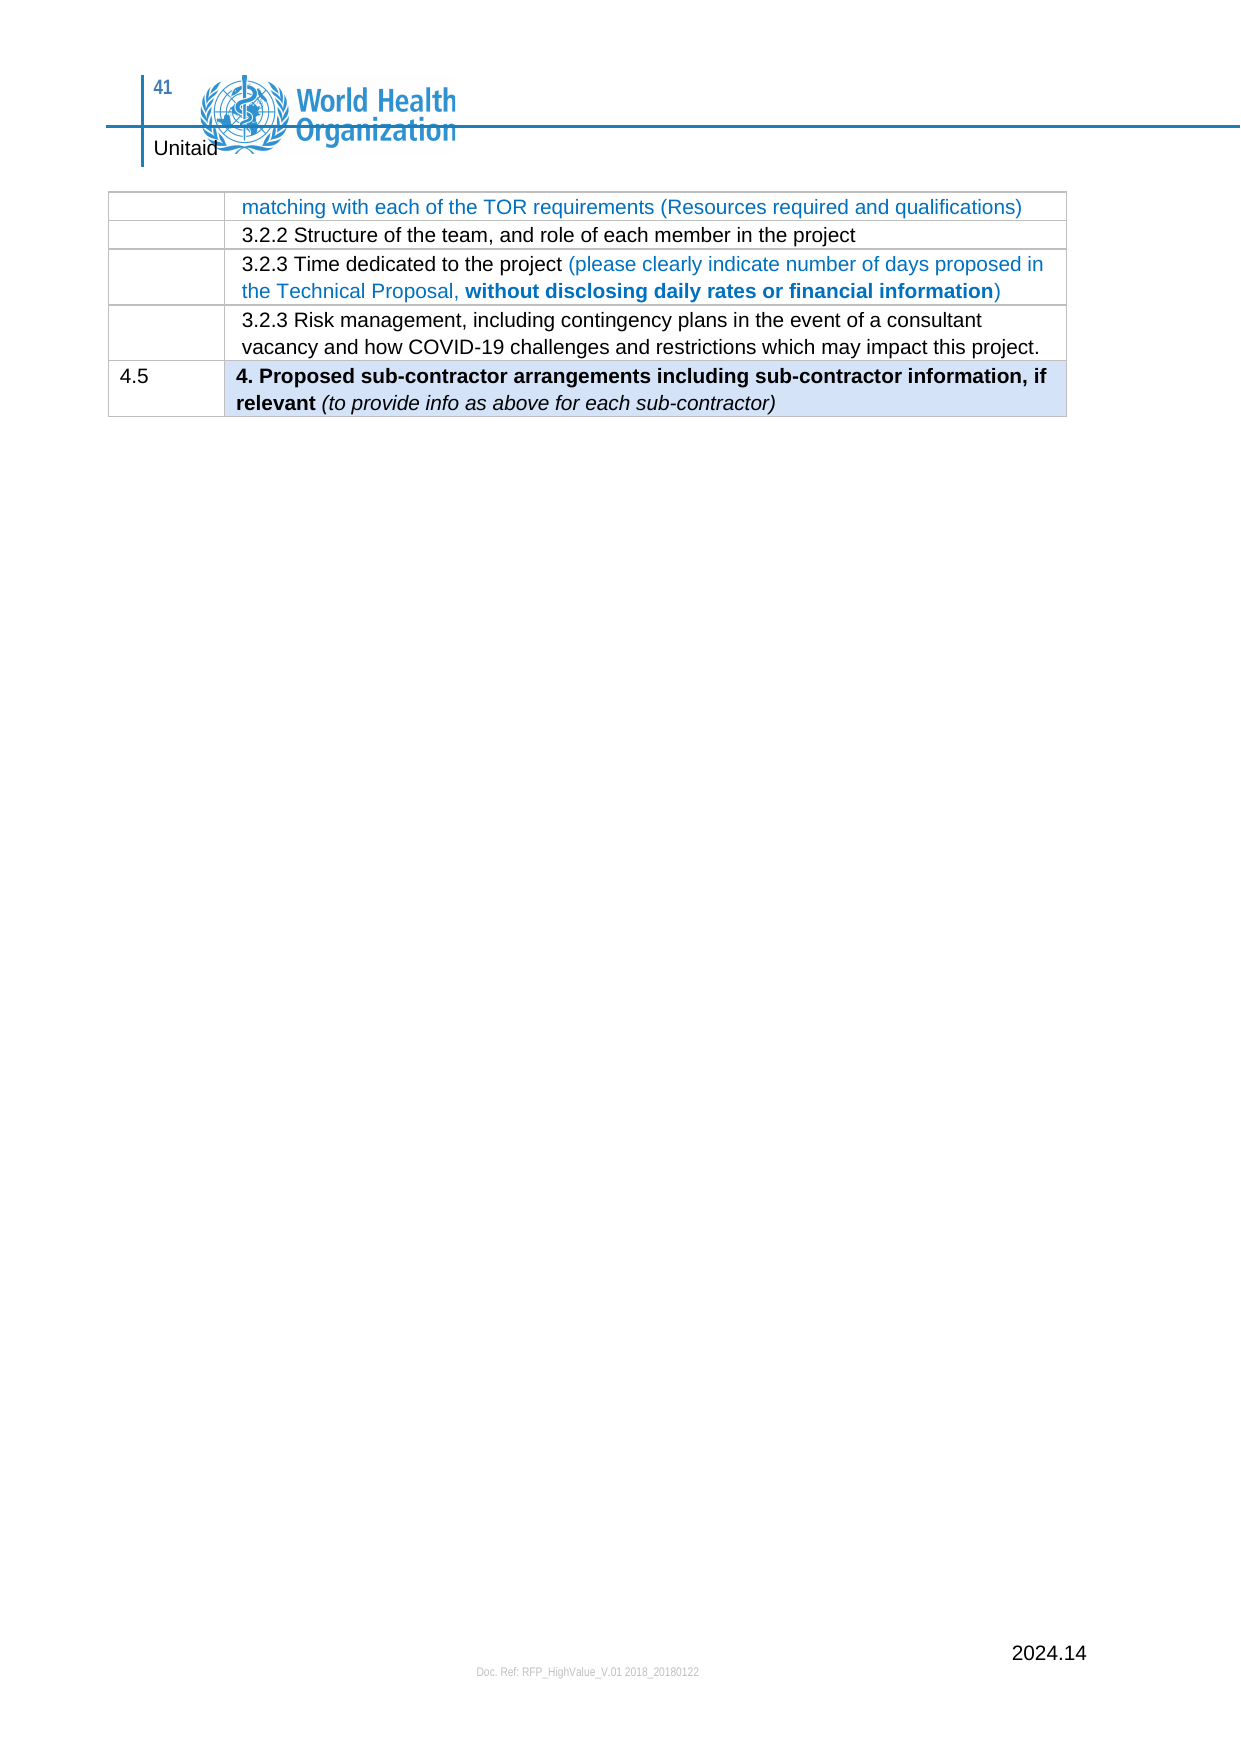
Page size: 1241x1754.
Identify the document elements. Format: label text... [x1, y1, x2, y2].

table_cell 3.2.3 Time dedicated to the project (please clearly indicate number of days proposed in the Technical Proposal, without disclosing daily rates or financial information) [225, 250, 1066, 304]
table_cell 4. Proposed sub-contractor arrangements including sub-contractor information, if relevant (to provide info as above for each sub-contractor) [225, 361, 1066, 416]
table_cell [109, 306, 224, 360]
table_cell 4.5 [109, 361, 224, 416]
table_cell 3.2.2 Structure of the team, and role of each member in the project [225, 221, 1066, 248]
table_cell [109, 193, 224, 220]
table_cell 3.2.3 Risk management, including contingency plans in the event of a consultant vacancy and how COVID-19 challenges and restrictions which may impact this project. [225, 306, 1066, 360]
table_cell [109, 221, 224, 248]
picture [200, 75, 456, 125]
table_cell [109, 250, 224, 304]
picture [200, 128, 456, 154]
